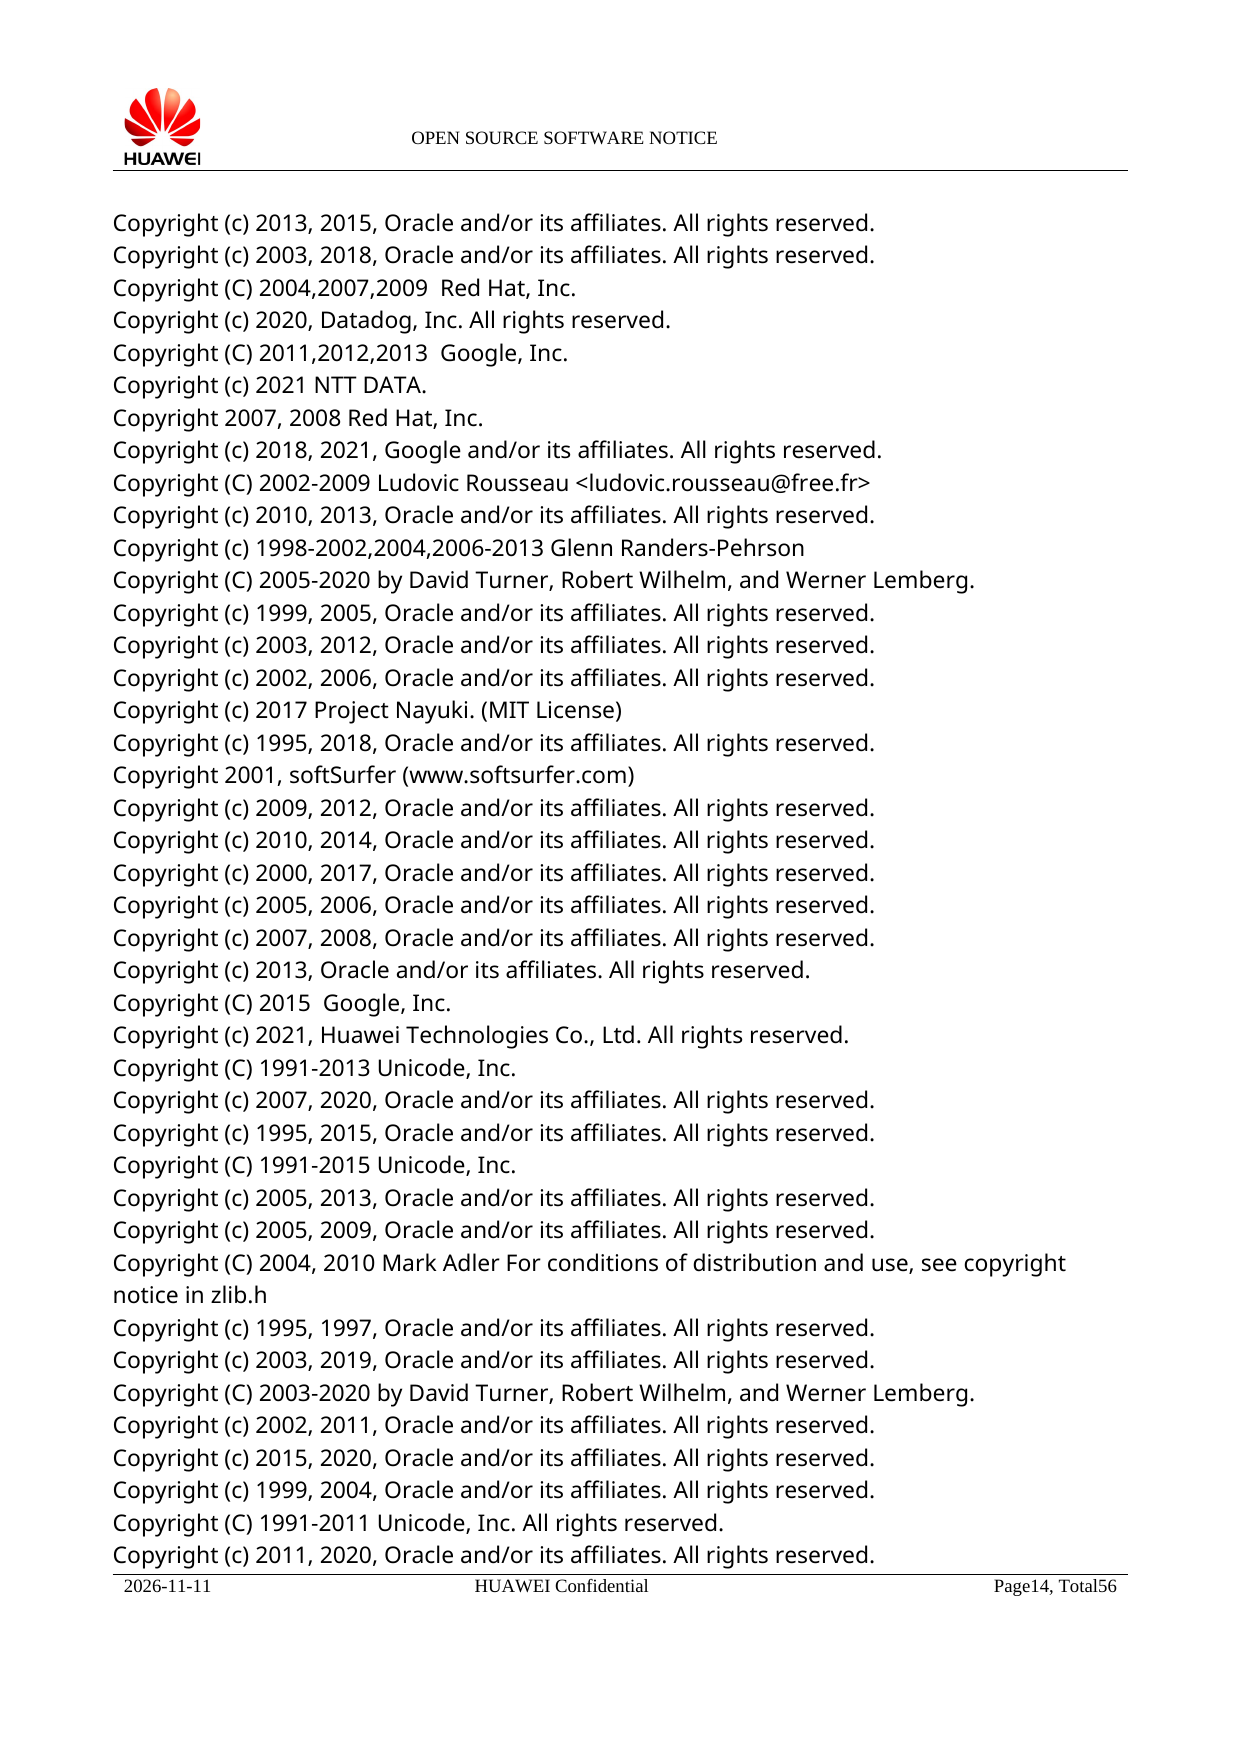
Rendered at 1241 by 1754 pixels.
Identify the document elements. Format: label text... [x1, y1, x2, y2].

picture [124, 88, 201, 165]
